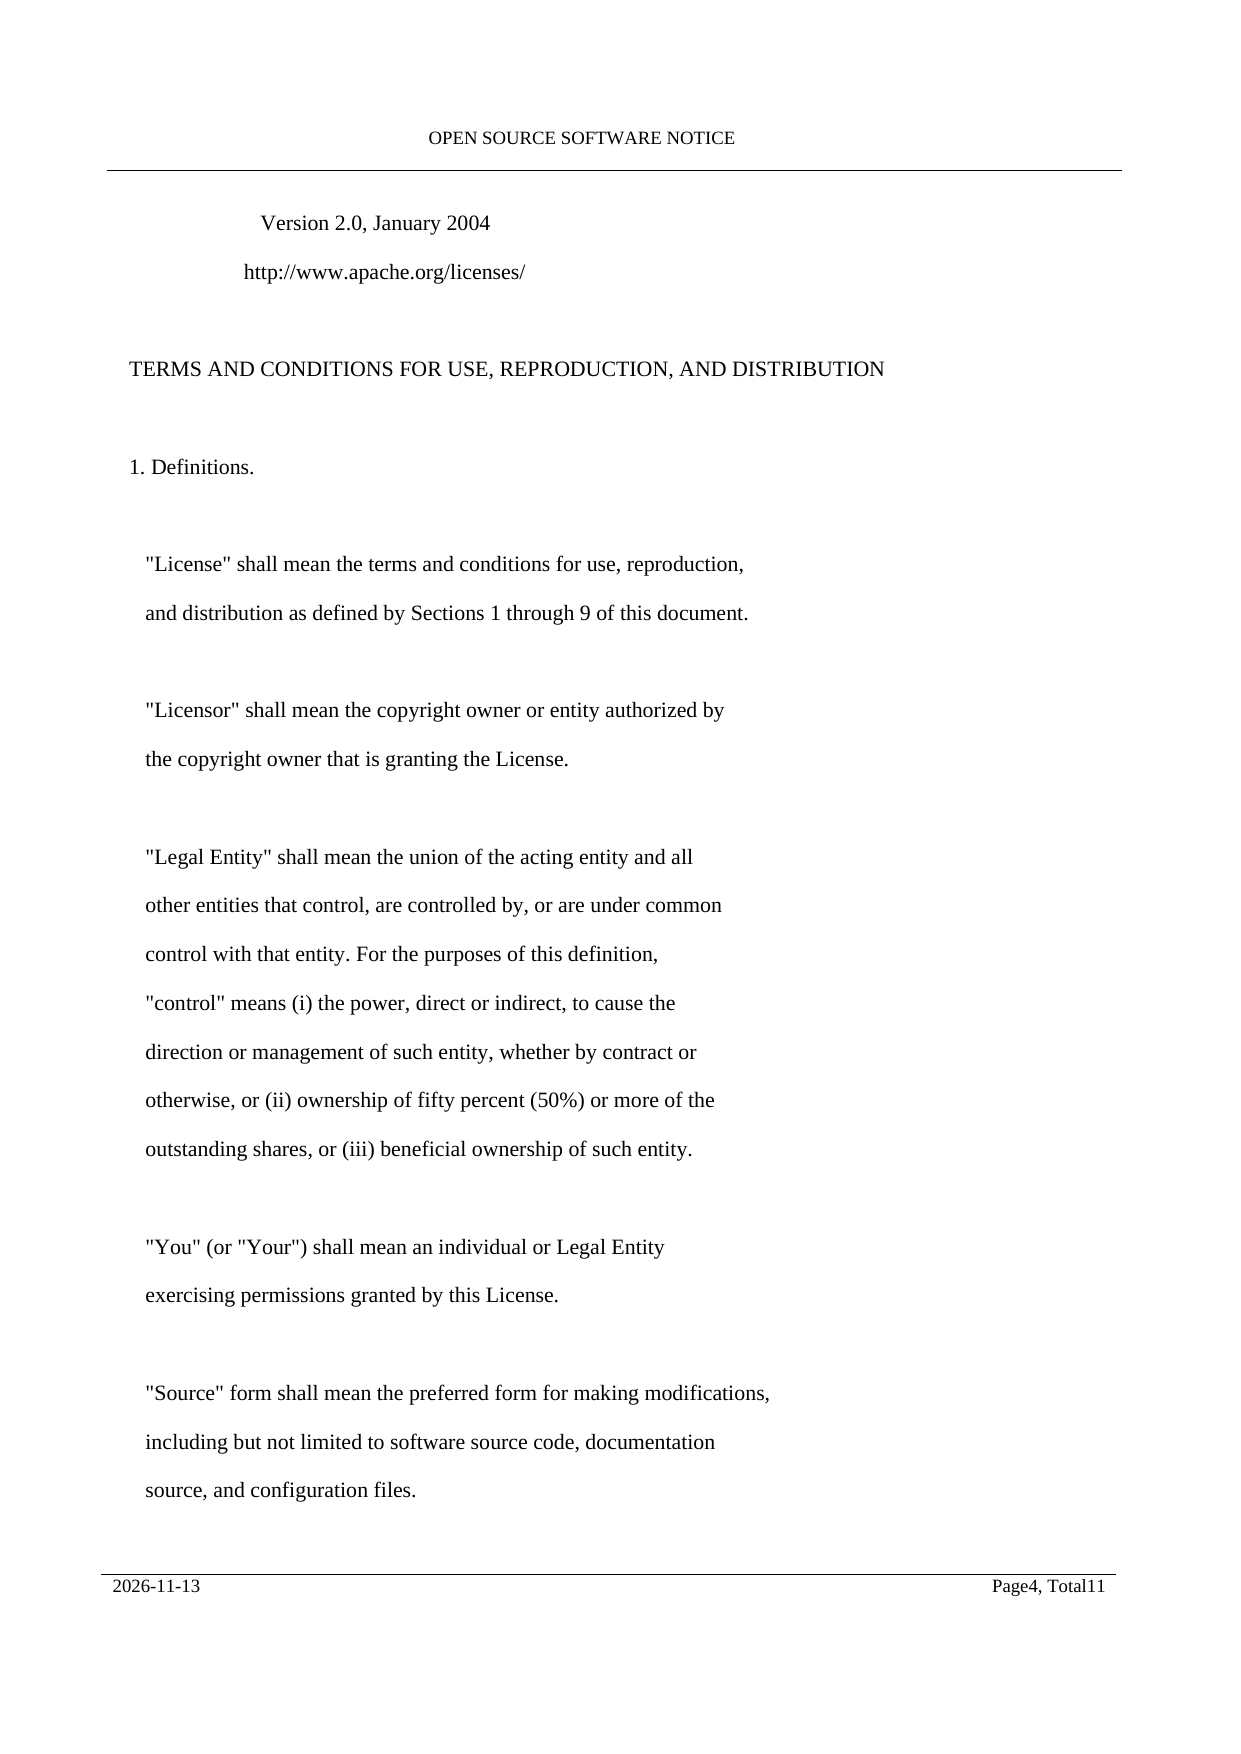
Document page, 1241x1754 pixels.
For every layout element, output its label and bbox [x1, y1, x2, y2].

text [112, 206, 1128, 1506]
